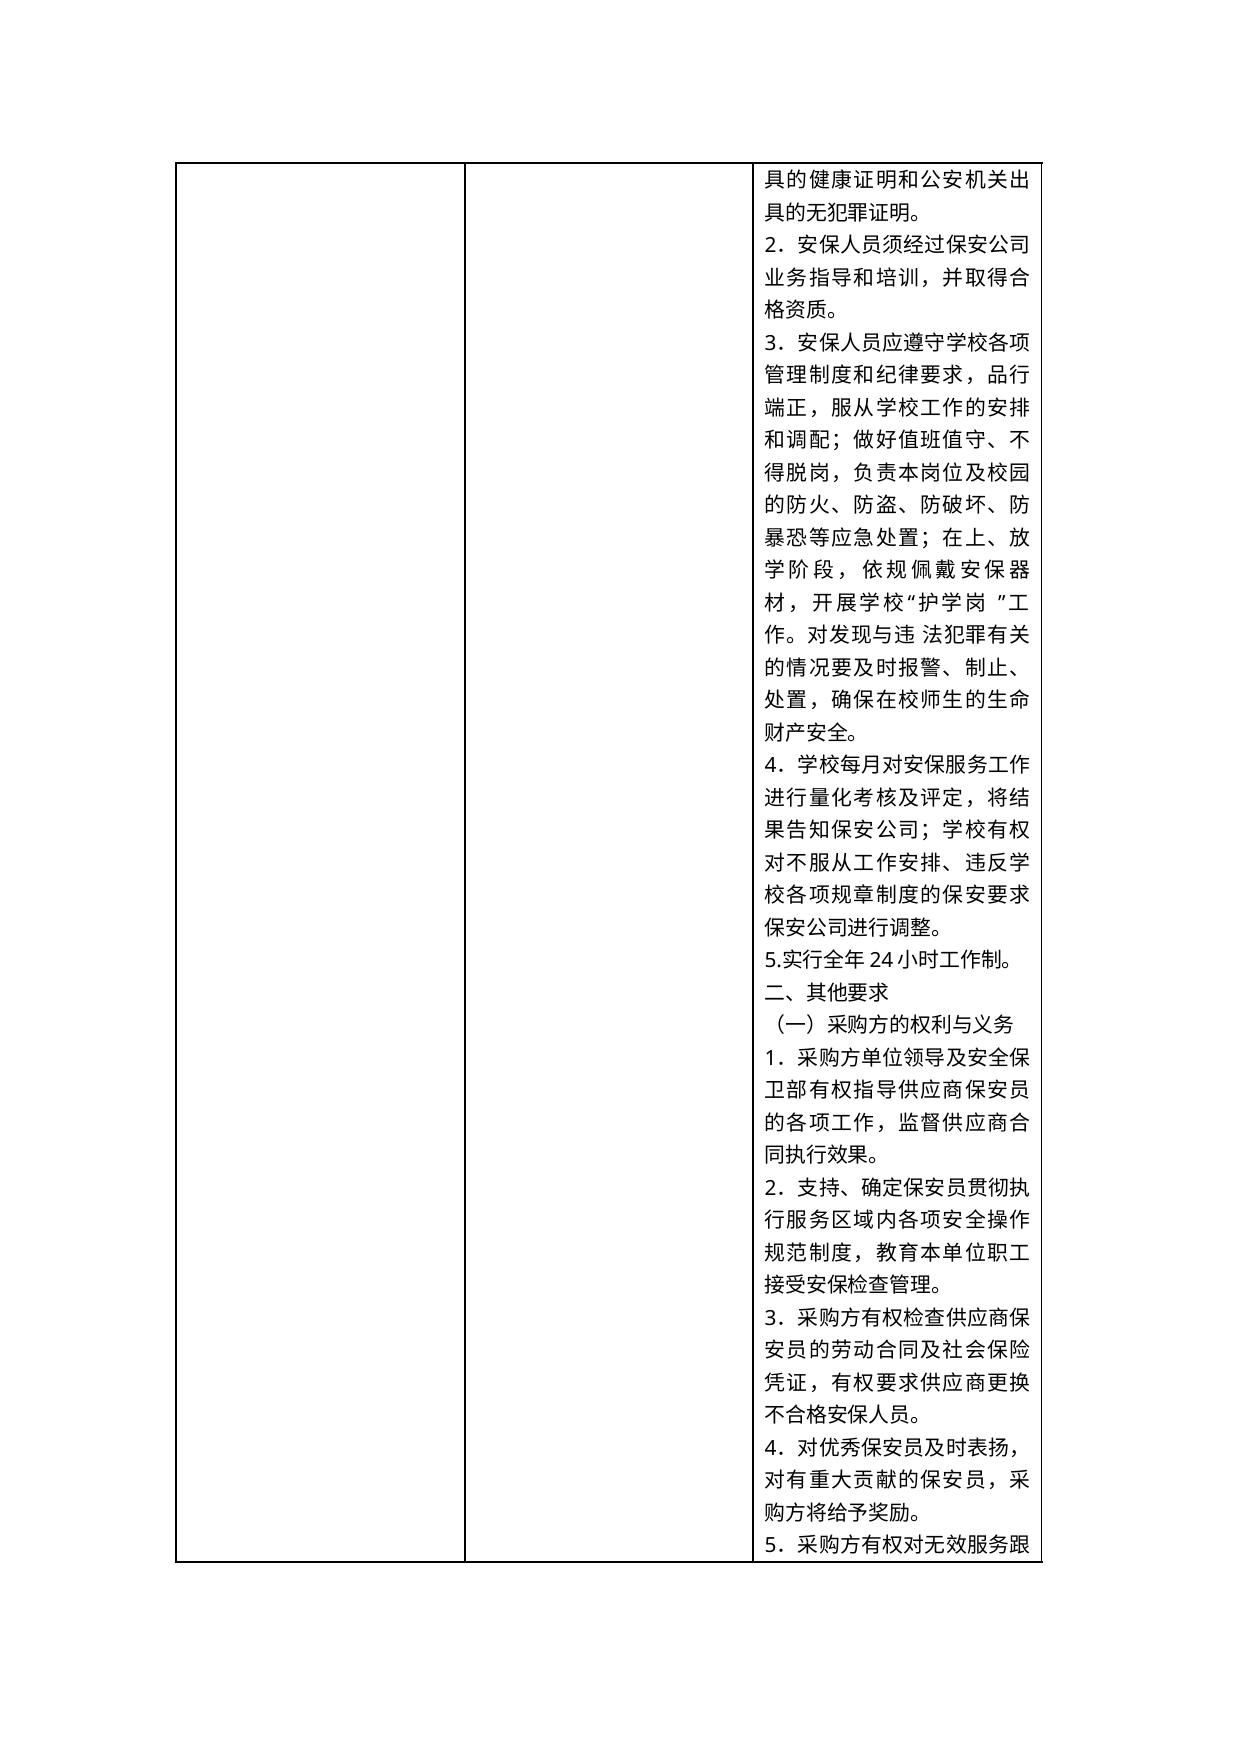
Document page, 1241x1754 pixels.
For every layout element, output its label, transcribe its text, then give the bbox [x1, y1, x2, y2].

table_cell [466, 164, 752, 1561]
table_cell 3 [177, 164, 464, 1561]
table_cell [754, 164, 1041, 1561]
